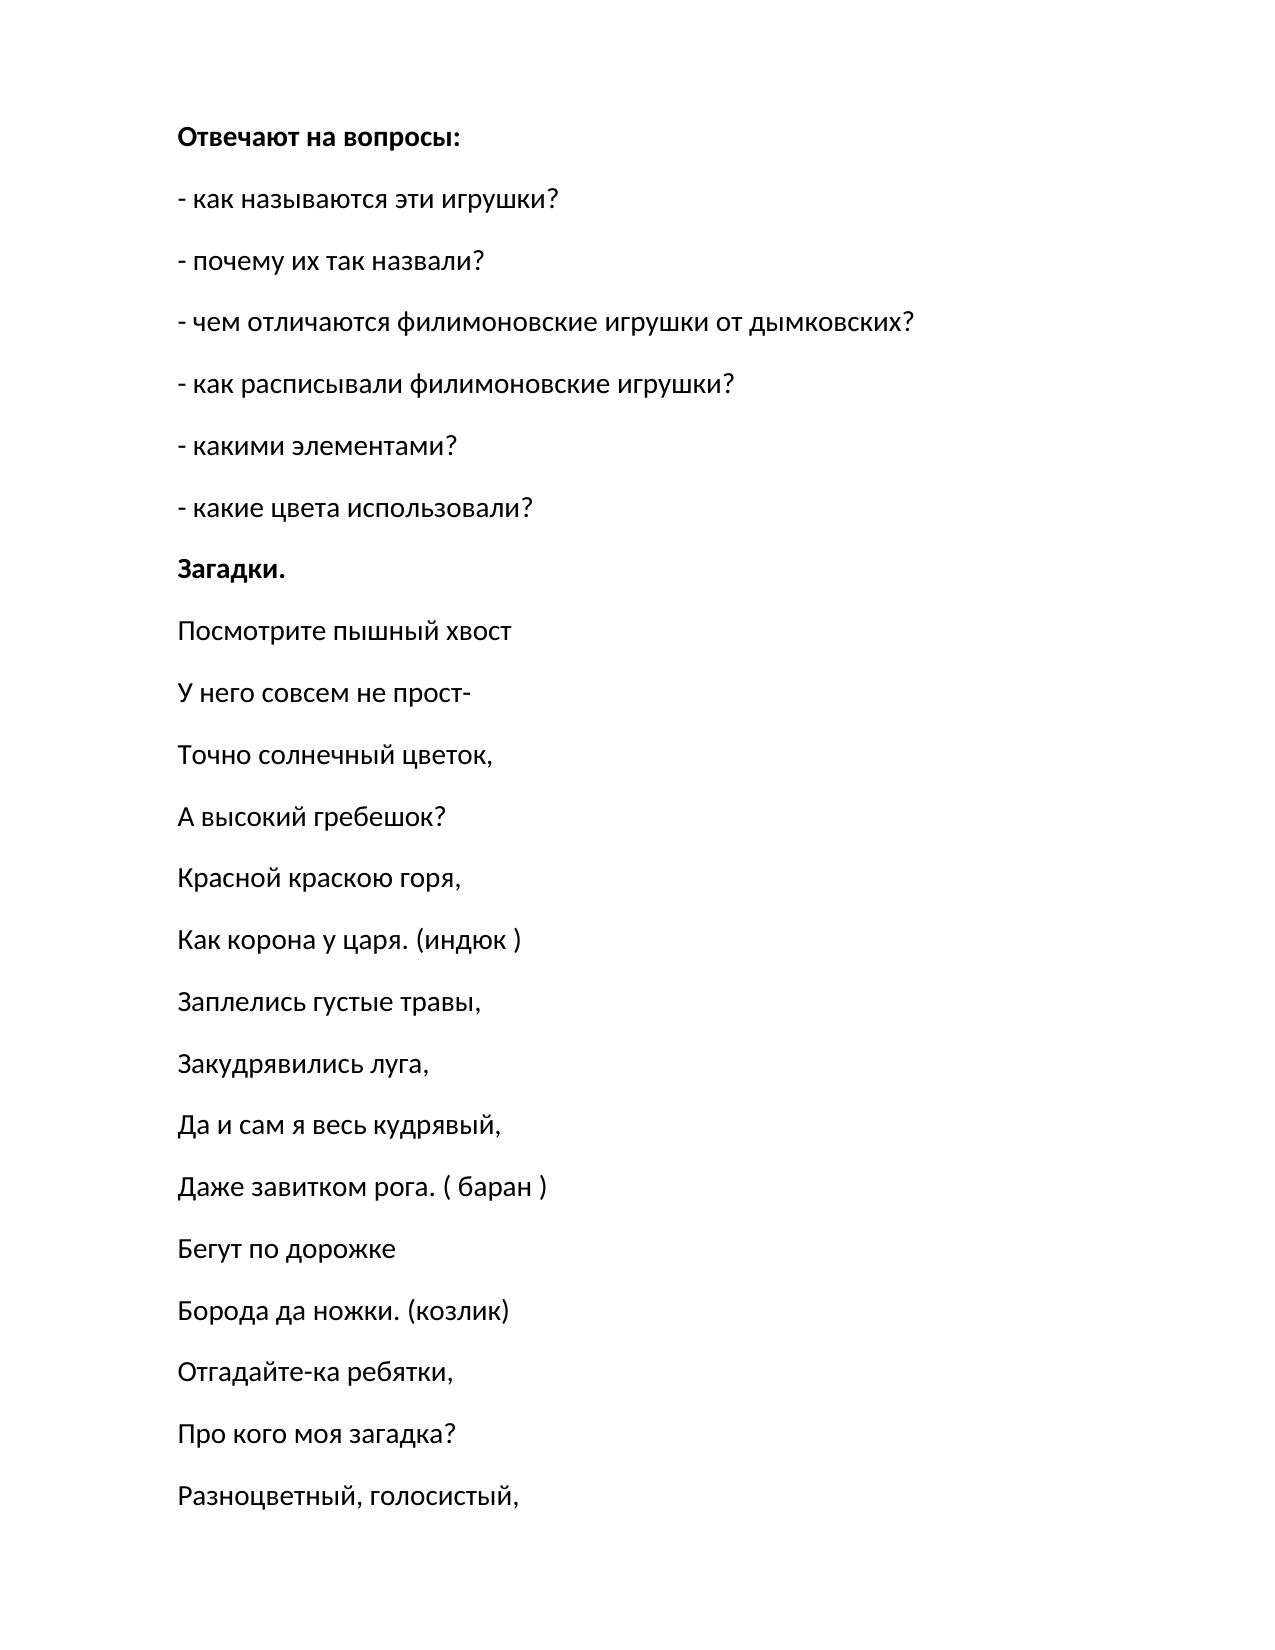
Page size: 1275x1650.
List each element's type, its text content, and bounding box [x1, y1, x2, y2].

text Да и сам я весь кудрявый, [177, 1106, 1186, 1142]
text Красной краскою горя, [177, 859, 1186, 895]
text А высокий гребешок? [177, 798, 1186, 833]
text - какие цвета использовали? [177, 489, 1186, 524]
text Загадки. [177, 551, 1186, 586]
text У него совсем не прост- [177, 674, 1186, 710]
text Посмотрите пышный хвост [177, 612, 1186, 648]
text Даже завитком рога. ( баран ) [177, 1168, 1186, 1204]
text Отвечают на вопросы: [177, 118, 1186, 154]
text Точно солнечный цветок, [177, 736, 1186, 771]
text Отгадайте-ка ребятки, [177, 1353, 1186, 1389]
text Заплелись густые травы, [177, 983, 1186, 1018]
text - почему их так назвали? [177, 242, 1186, 277]
text - как называются эти игрушки? [177, 180, 1186, 216]
text Как корона у царя. (индюк ) [177, 921, 1186, 957]
text Закудрявились луга, [177, 1045, 1186, 1080]
text Бегут по дорожке [177, 1230, 1186, 1266]
text Разноцветный, голосистый, [177, 1477, 1186, 1513]
text Про кого моя загадка? [177, 1415, 1186, 1451]
text Борода да ножки. (козлик) [177, 1292, 1186, 1327]
text - какими элементами? [177, 427, 1186, 463]
text - как расписывали филимоновские игрушки? [177, 365, 1186, 401]
text - чем отличаются филимоновские игрушки от дымковских? [177, 303, 1186, 339]
